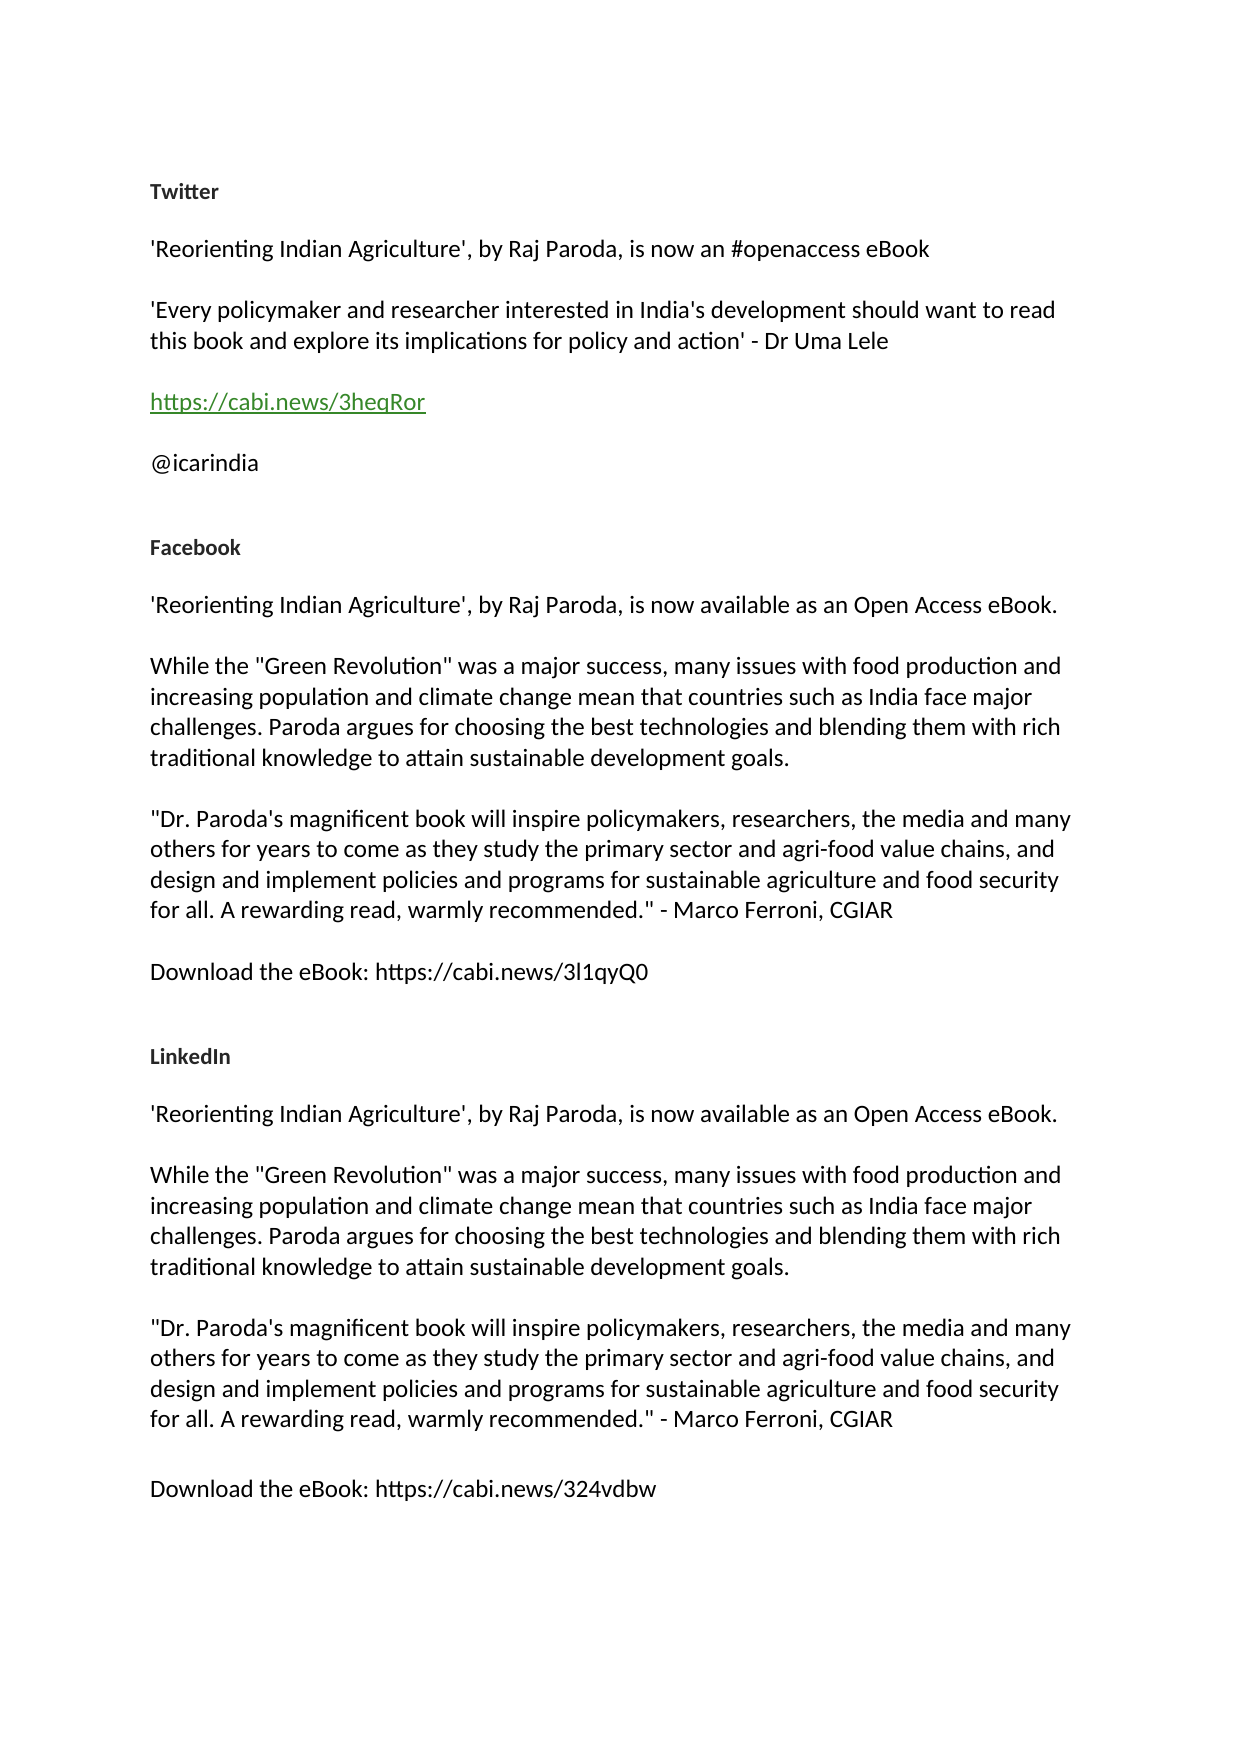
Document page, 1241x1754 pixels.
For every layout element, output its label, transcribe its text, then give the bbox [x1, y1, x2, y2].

text 'Every policymaker and researcher interested in India's development should want to read this book and explore its implications for policy and action' - Dr Uma Lele [150, 294, 1090, 355]
text 'Reorienting Indian Agriculture', by Raj Paroda, is now available as an Open Access eBook. [150, 1098, 1090, 1129]
text @icarindia [150, 447, 1090, 477]
text While the "Green Revolution" was a major success, many issues with food production and increasing population and climate change mean that countries such as India face major challenges. Paroda argues for choosing the best technologies and blending them with rich traditional knowledge to attain sustainable development goals. [150, 1159, 1090, 1281]
text While the "Green Revolution" was a major success, many issues with food production and increasing population and climate change mean that countries such as India face major challenges. Paroda argues for choosing the best technologies and blending them with rich traditional knowledge to attain sustainable development goals. [150, 651, 1090, 773]
text Twitter [150, 177, 1090, 205]
text Facebook [150, 533, 1090, 561]
text "Dr. Paroda's magnificent book will inspire policymakers, researchers, the media and many others for years to come as they study the primary sector and agri-food value chains, and design and implement policies and programs for sustainable agriculture and food security for all. A rewarding read, warmly recommended." - Marco Ferroni, CGIAR [150, 803, 1090, 925]
text LinkedIn [150, 1042, 1090, 1070]
text Download the eBook: https://cabi.news/324vdbw [150, 1473, 1090, 1503]
text 'Reorienting Indian Agriculture', by Raj Paroda, is now an #openaccess eBook [150, 233, 1090, 264]
text Download the eBook: https://cabi.news/3l1qyQ0 [150, 956, 1090, 986]
text "Dr. Paroda's magnificent book will inspire policymakers, researchers, the media and many others for years to come as they study the primary sector and agri-food value chains, and design and implement policies and programs for sustainable agriculture and food security for all. A rewarding read, warmly recommended." - Marco Ferroni, CGIAR [150, 1312, 1090, 1434]
text 'Reorienting Indian Agriculture', by Raj Paroda, is now available as an Open Access eBook. [150, 589, 1090, 620]
text https://cabi.news/3heqRor [150, 386, 1090, 416]
